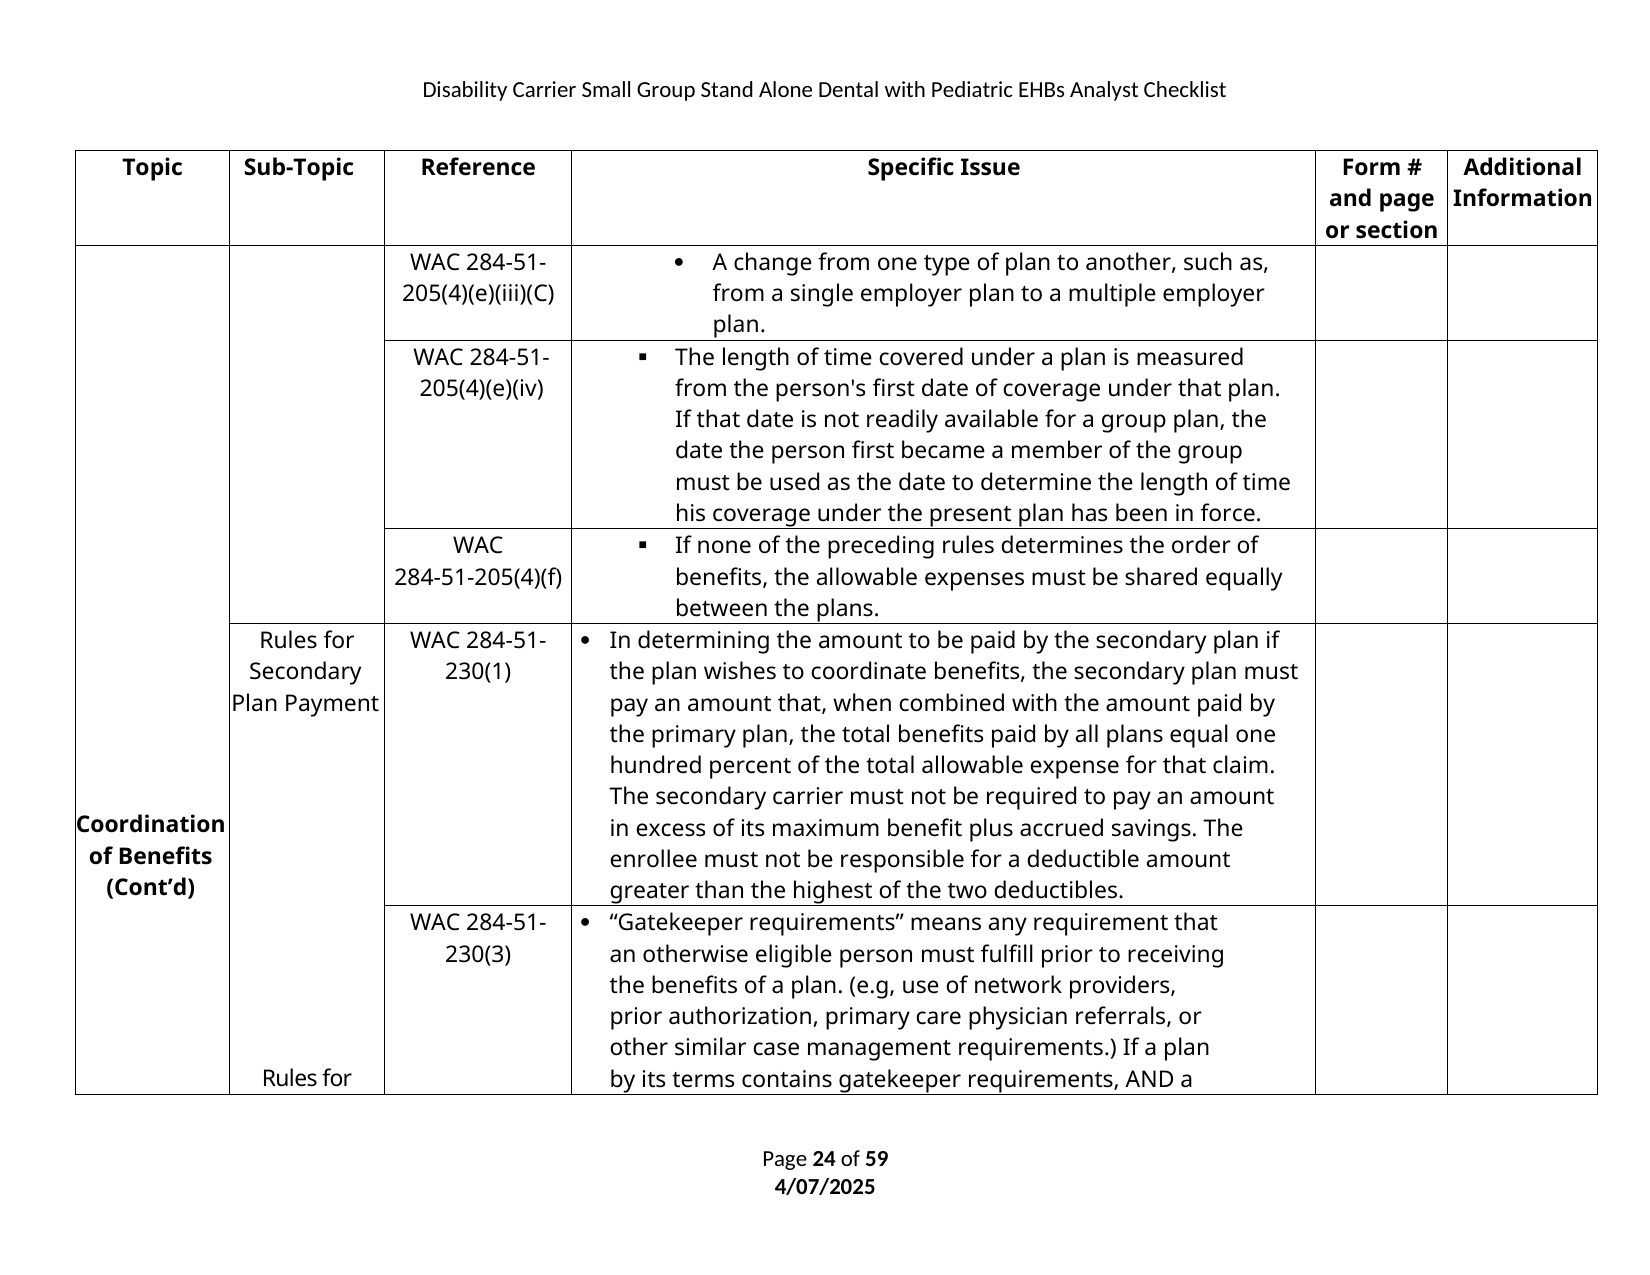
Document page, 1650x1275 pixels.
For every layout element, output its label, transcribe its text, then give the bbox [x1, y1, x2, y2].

table_cell [1448, 341, 1597, 528]
table_cell WAC 284-51-205(4)(e)(iii)(C) [385, 246, 571, 339]
table_cell [385, 341, 571, 528]
table_cell [1316, 906, 1447, 1094]
table_cell [572, 906, 1315, 1094]
table_cell Rules for Secondary Plan Payment Rules for Secondary Plan Payment (Cont’d) [230, 624, 384, 1094]
table_cell [1448, 246, 1597, 339]
table_header Additional Information [1448, 151, 1597, 245]
table_cell [1448, 624, 1597, 905]
table_header Specific Issue [572, 151, 1315, 245]
table_header Topic [76, 151, 229, 245]
table_cell WAC 284-51-230(1) [385, 624, 571, 905]
table_cell WAC 284-51-230(3) [385, 906, 571, 1094]
table_cell [1448, 906, 1597, 1094]
table_cell [1316, 341, 1447, 528]
table_cell The length of time covered under a plan is measured from the person's first date of coverage under that plan. If that date is not readily available for a group plan, the date the person first became a member of the group must be used as the date to determine the length of time his coverage under the present plan has been in force. [572, 341, 1315, 528]
table_header Form # and page or section [1316, 151, 1447, 245]
table_cell [1316, 246, 1447, 339]
table_header Reference [385, 151, 571, 245]
table_cell In determining the amount to be paid by the secondary plan if the plan wishes to coordinate benefits, the secondary plan must pay an amount that, when combined with the amount paid by the primary plan, the total benefits paid by all plans equal one hundred percent of the total allowable expense for that claim. The secondary carrier must not be required to pay an amount in excess of its maximum benefit plus accrued savings. The enrollee must not be responsible for a deductible amount greater than the highest of the two deductibles. [572, 624, 1315, 905]
table_cell If none of the preceding rules determines the order of benefits, the allowable expenses must be shared equally between the plans. [572, 529, 1315, 623]
table_cell A change from one type of plan to another, such as, from a single employer plan to a multiple employer plan. [572, 246, 1315, 339]
table_cell [1448, 529, 1597, 623]
table_cell [1316, 529, 1447, 623]
table_header Sub-Topic [230, 151, 384, 245]
table_cell [1316, 624, 1447, 905]
table_cell WAC 284-51-205(4)(f) [385, 529, 571, 623]
